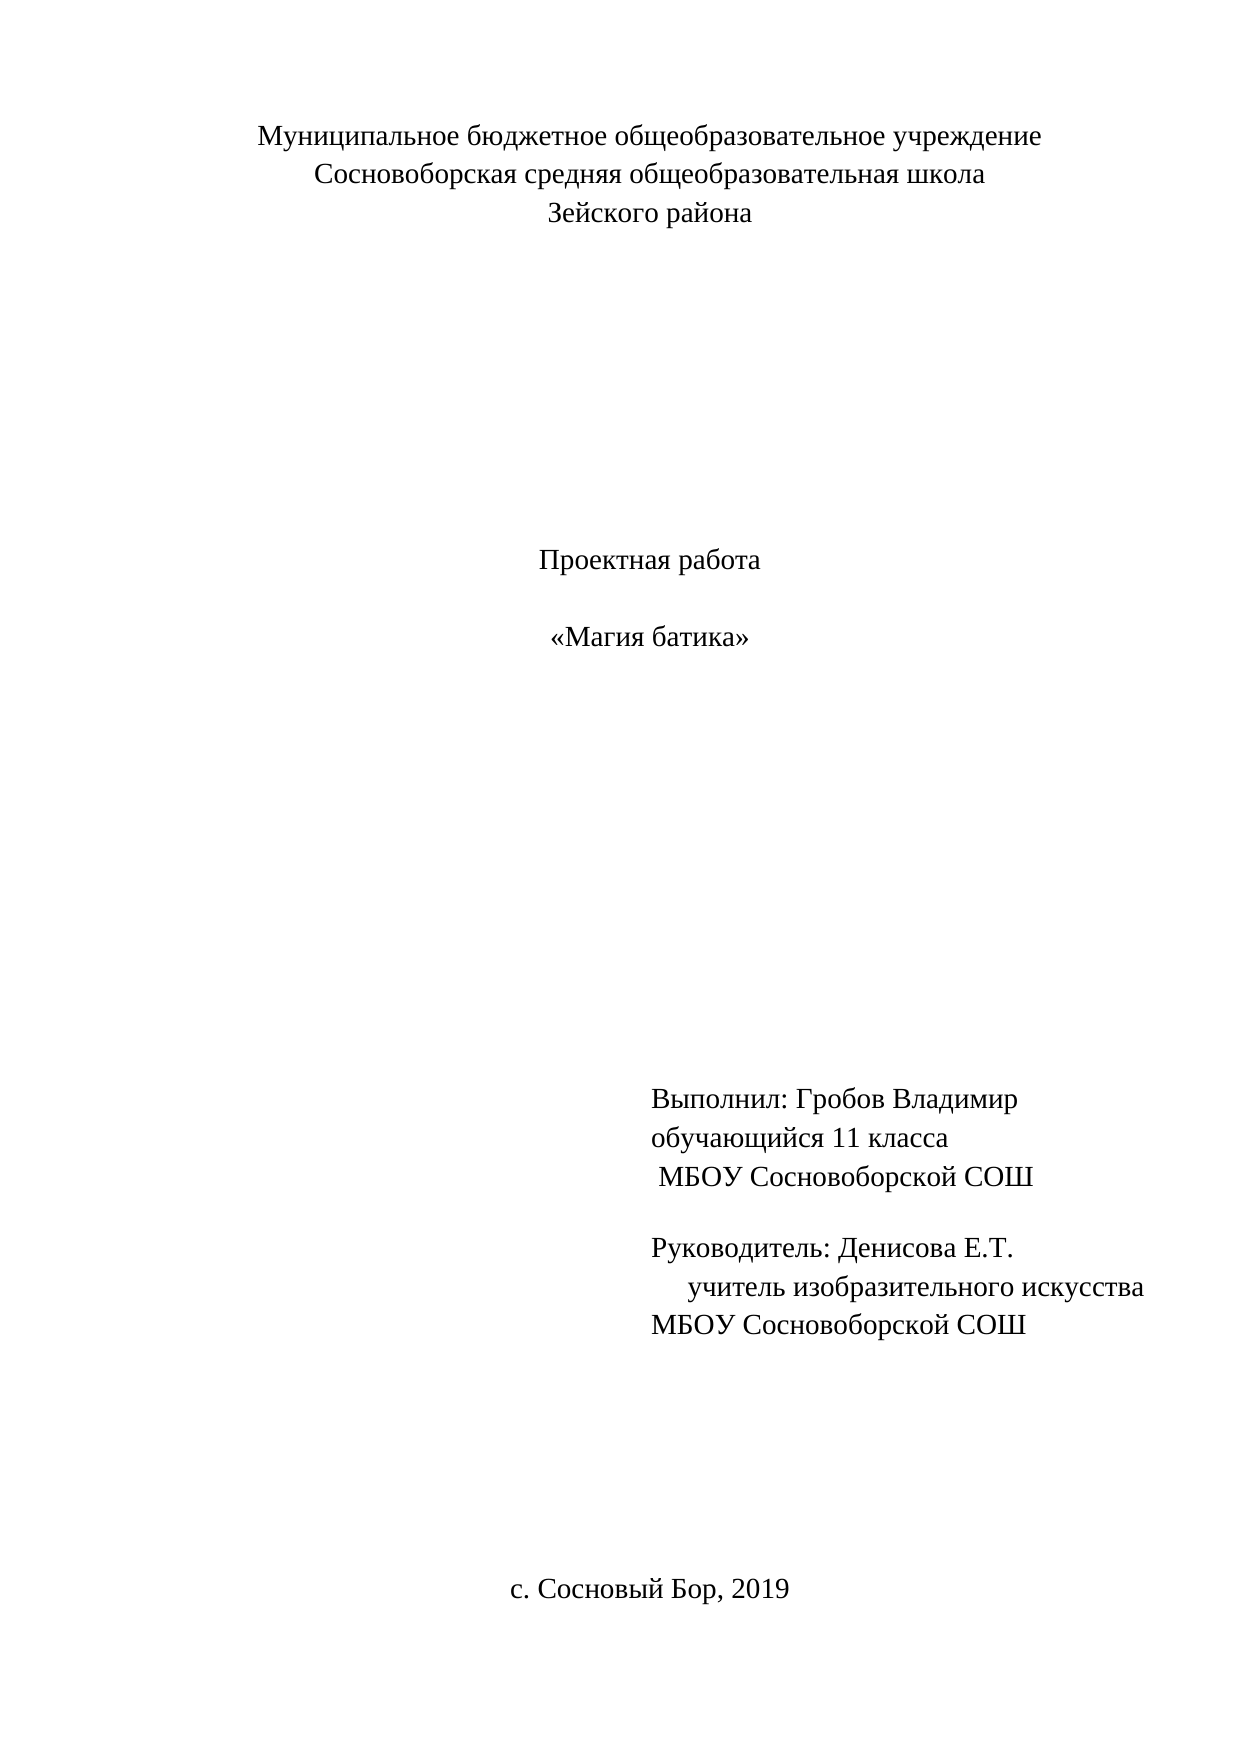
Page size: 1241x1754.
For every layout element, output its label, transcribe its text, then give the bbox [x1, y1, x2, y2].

text обучающийся 11 класса [148, 1120, 1152, 1154]
text МБОУ Сосновоборской СОШ [148, 1159, 1152, 1192]
text с. Сосновый Бор, 2019 [148, 1572, 1152, 1605]
text Муниципальное бюджетное общеобразовательное учреждение [148, 118, 1152, 152]
text Зейского района [148, 195, 1152, 229]
text Выполнил: Гробов Владимир [148, 1082, 1152, 1115]
text Проектная работа [148, 542, 1152, 576]
text Руководитель: Денисова Е.Т. [148, 1230, 1152, 1264]
text Сосновоборская средняя общеобразовательная школа [148, 157, 1152, 190]
text учитель изобразительного искусства [148, 1269, 1152, 1302]
text «Магия батика» [148, 619, 1152, 653]
text МБОУ Сосновоборской СОШ [148, 1307, 1152, 1341]
